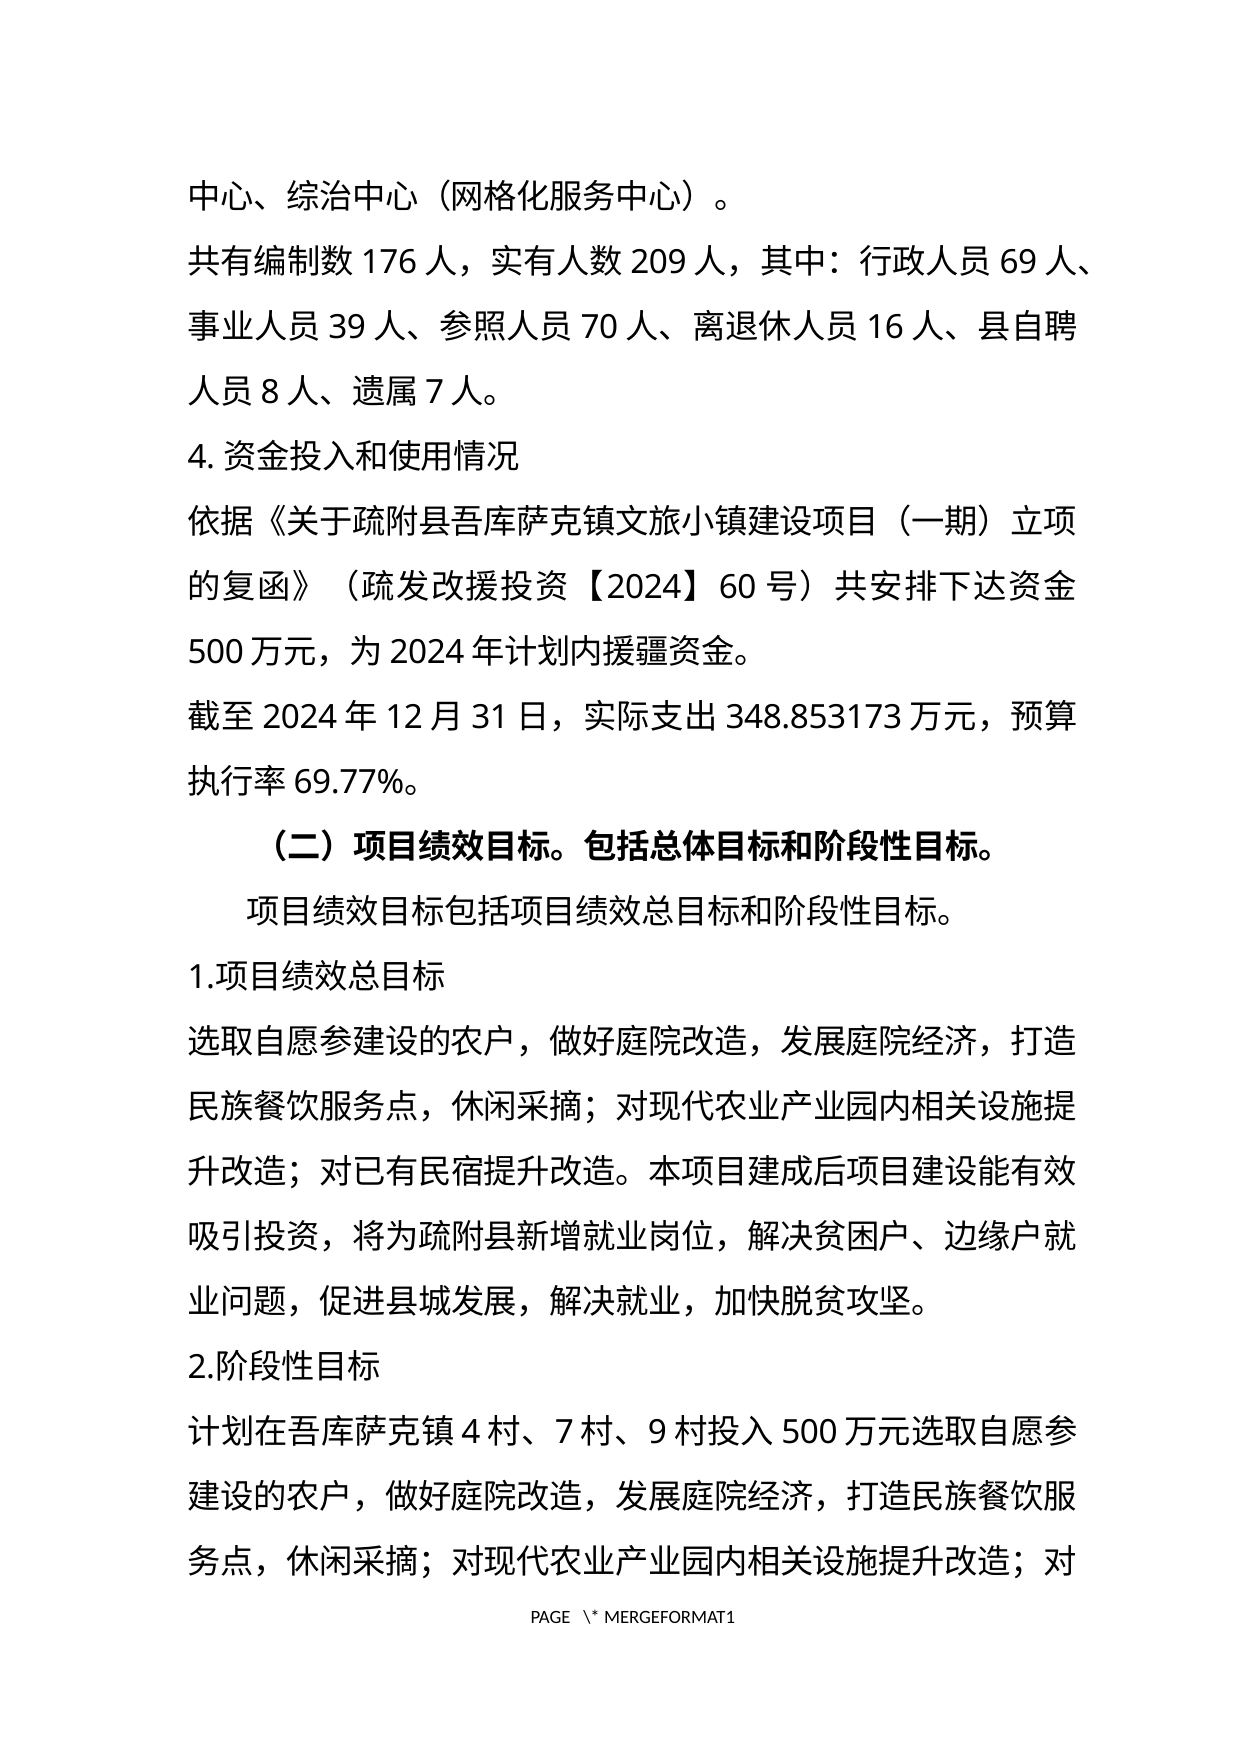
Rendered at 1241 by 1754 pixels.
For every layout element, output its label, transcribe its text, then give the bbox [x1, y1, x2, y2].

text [187, 877, 1078, 1592]
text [187, 162, 1078, 812]
text （二）项目绩效目标。包括总体目标和阶段性目标。 [187, 812, 1078, 877]
